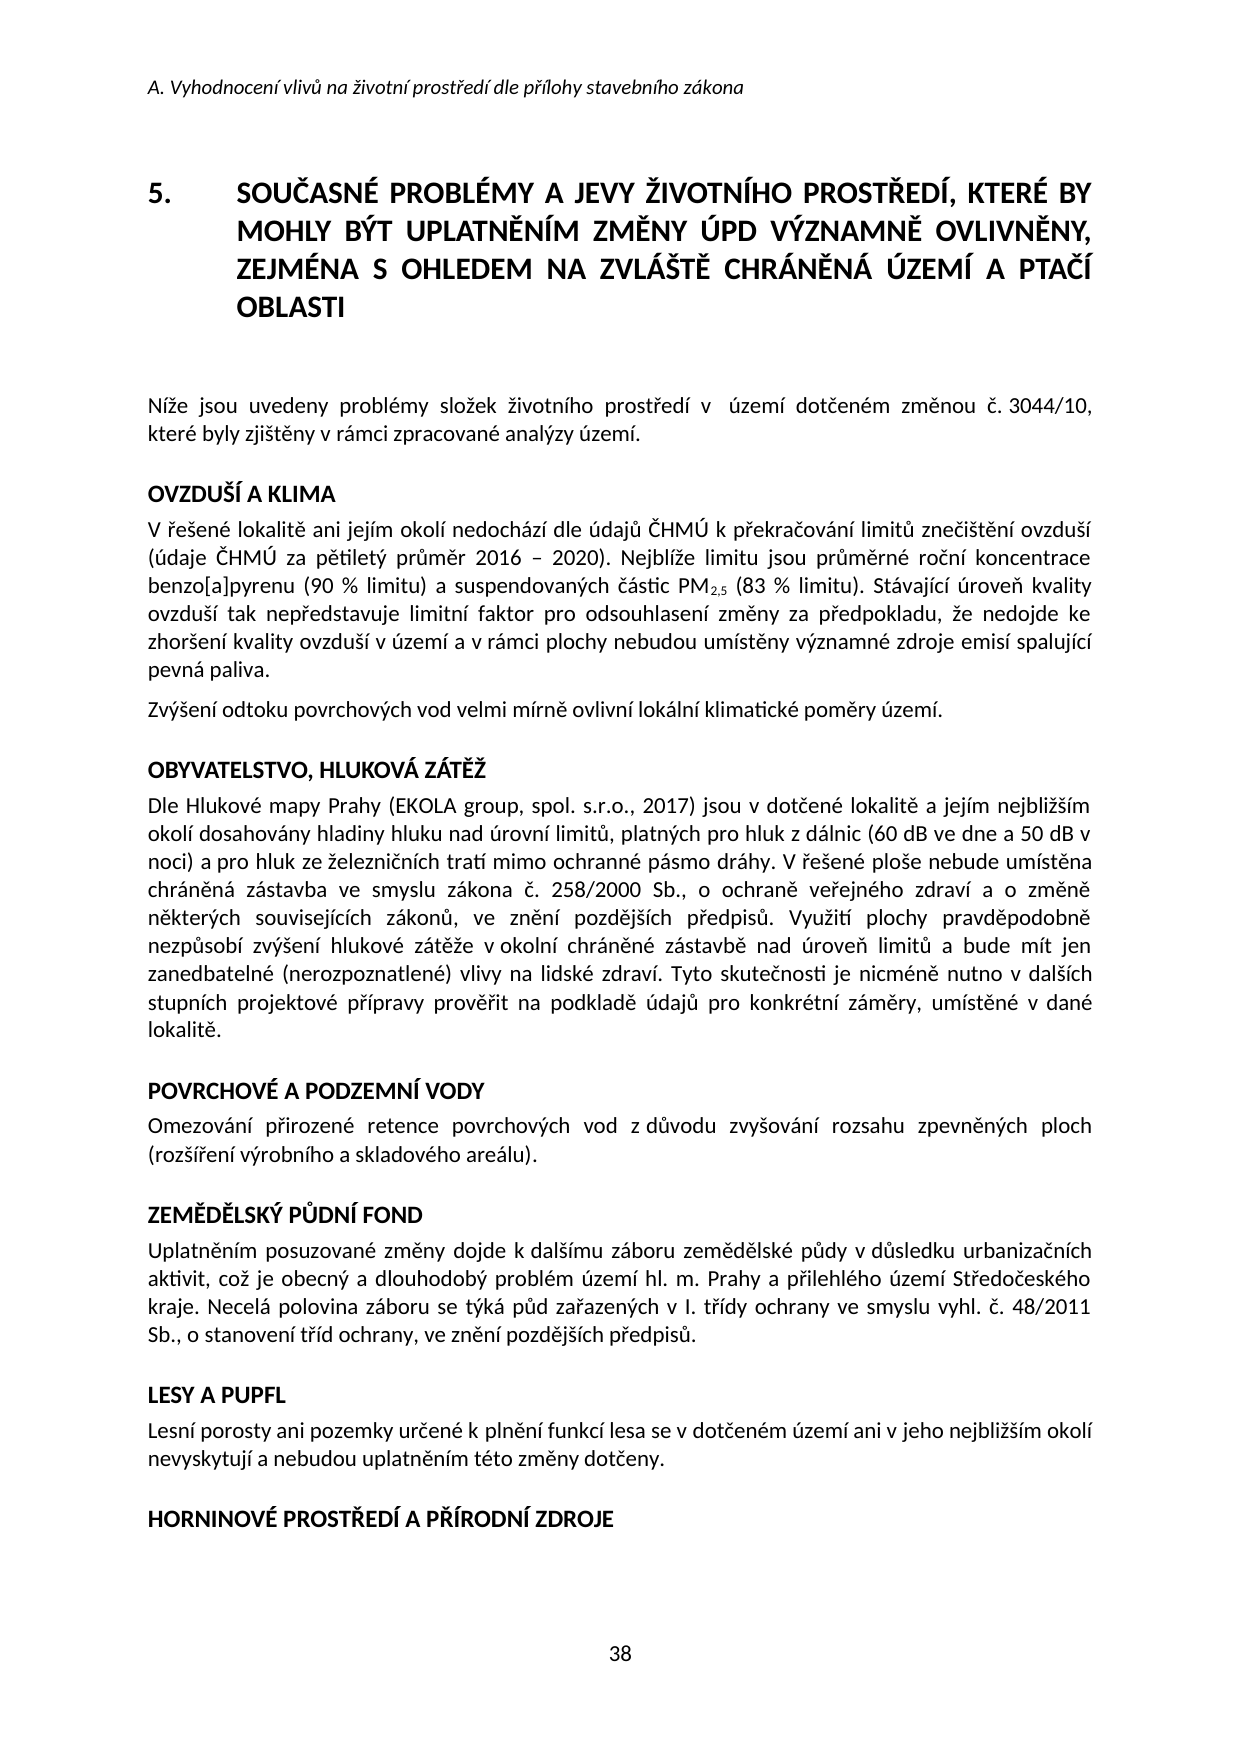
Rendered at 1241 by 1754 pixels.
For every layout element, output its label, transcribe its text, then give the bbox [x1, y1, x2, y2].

text Zvýšení odtoku povrchových vod velmi mírně ovlivní lokální klimatické poměry území. [148, 695, 1092, 723]
text Omezování přirozené retence povrchových vod z důvodu zvyšování rozsahu zpevněných ploch (rozšíření výrobního a skladového areálu). [148, 1112, 1092, 1168]
subtitle 5. Současné problémy a jevy životního prostředí, které by mohly být uplatněním změny ÚPD významně ovlivněny, zejména s ohledem na zvláště chráněná území a ptačí oblasti [148, 173, 1092, 325]
subtitle Obyvatelstvo, hluková zátěž [148, 755, 1092, 785]
subtitle Lesy a PUPFL [148, 1379, 1092, 1409]
text Lesní porosty ani pozemky určené k plnění funkcí lesa se v dotčeném území ani v jeho nejbližším okolí nevyskytují a nebudou uplatněním této změny dotčeny. [148, 1416, 1092, 1472]
subtitle Zemědělský půdní fond [148, 1199, 1092, 1229]
subtitle Horninové prostředí a přírodní zdroje [148, 1503, 1092, 1534]
text Dle Hlukové mapy Prahy (EKOLA group, spol. s.r.o., 2017) jsou v dotčené lokalitě a jejím nejbližším okolí dosahovány hladiny hluku nad úrovní limitů, platných pro hluk z dálnic (60 dB ve dne a 50 dB v noci) a pro hluk ze železničních tratí mimo ochranné pásmo dráhy. V řešené ploše nebude umístěna chráněná zástavba ve smyslu zákona č. 258/2000 Sb., o ochraně veřejného zdraví a o změně některých souvisejících zákonů, ve znění pozdějších předpisů. Využití plochy pravděpodobně nezpůsobí zvýšení hlukové zátěže v okolní chráněné zástavbě nad úroveň limitů a bude mít jen zanedbatelné (nerozpoznatlené) vlivy na lidské zdraví. Tyto skutečnosti je nicméně nutno v dalších stupních projektové přípravy prověřit na podkladě údajů pro konkrétní záměry, umístěné v dané lokalitě. [148, 791, 1092, 1044]
text Uplatněním posuzované změny dojde k dalšímu záboru zemědělské půdy v důsledku urbanizačních aktivit, což je obecný a dlouhodobý problém území hl. m. Prahy a přilehlého území Středočeského kraje. Necelá polovina záboru se týká půd zařazených v I. třídy ochrany ve smyslu vyhl. č. 48/2011 Sb., o stanovení tříd ochrany, ve znění pozdějších předpisů. [148, 1236, 1092, 1348]
text V řešené lokalitě ani jejím okolí nedochází dle údajů ČHMÚ k překračování limitů znečištění ovzduší (údaje ČHMÚ za pětiletý průměr 2016 – 2020). Nejblíže limitu jsou průměrné roční koncentrace benzo[a]pyrenu (90 % limitu) a suspendovaných částic PM2,5 (83 % limitu). Stávající úroveň kvality ovzduší tak nepředstavuje limitní faktor pro odsouhlasení změny za předpokladu, že nedojde ke zhoršení kvality ovzduší v území a v rámci plochy nebudou umístěny významné zdroje emisí spalující pevná paliva. [148, 515, 1092, 683]
subtitle Povrchové a podzemní vody [148, 1075, 1092, 1105]
text Níže jsou uvedeny problémy složek životního prostředí v území dotčeném změnou č. 3044/10, které byly zjištěny v rámci zpracované analýzy území. [148, 391, 1092, 447]
subtitle Ovzduší a klima [148, 478, 1092, 508]
